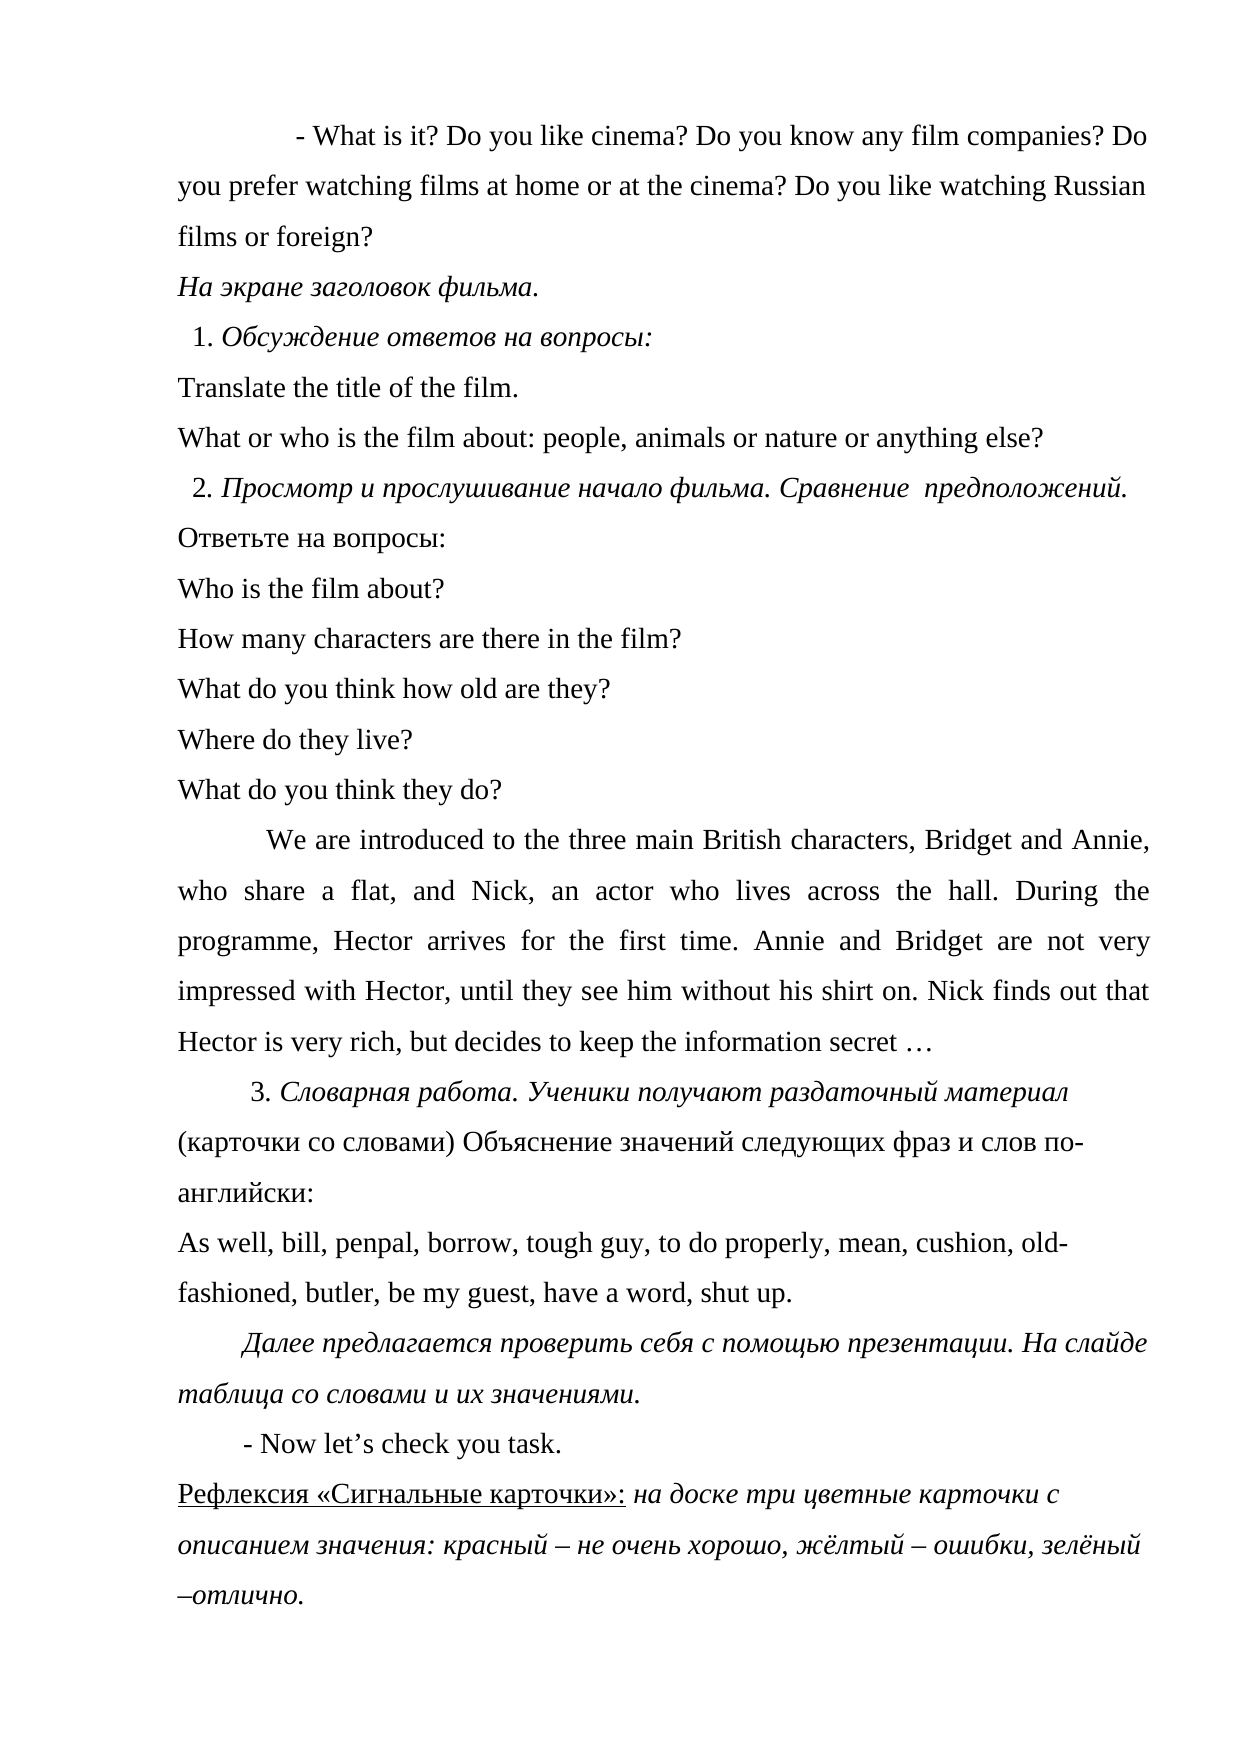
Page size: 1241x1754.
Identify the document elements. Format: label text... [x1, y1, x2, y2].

text What do you think how old are they? [177, 672, 1152, 705]
text Ответьте на вопросы: [177, 521, 1152, 554]
text 3. Словарная работа. Ученики получают раздаточный материал (карточки со словами) Объяснение значений следующих фраз и слов по-английски: [177, 1074, 1152, 1208]
text Рефлексия «Сигнальные карточки»: на доске три цветные карточки с описанием значения: красный – не очень хорошо, жёлтый – ошибки, зелёный –отлично. [177, 1477, 1152, 1611]
text - Now let’s check you task. [177, 1426, 1152, 1460]
text How many characters are there in the film? [177, 621, 1152, 655]
text Where do they live? [177, 722, 1152, 755]
text Translate the title of the film. [177, 370, 1152, 403]
text As well, bill, penpal, borrow, tough guy, to do properly, mean, cushion, old-fashioned, butler, be my guest, have a word, shut up. [177, 1225, 1152, 1309]
text What or who is the film about: people, animals or nature or anything else? [177, 420, 1152, 453]
text What do you think they do? [177, 772, 1152, 806]
text We are introduced to the three main British characters, Bridget and Annie, who share a flat, and Nick, an actor who lives across the hall. During the programme, Hector arrives for the first time. Annie and Bridget are not very impressed with Hector, until they see him without his shirt on. Nick finds out that Hector is very rich, but decides to keep the information secret … [177, 822, 1152, 1057]
text 1. Обсуждение ответов на вопросы: [177, 319, 1152, 353]
text На экране заголовок фильма. [177, 269, 1152, 303]
text - What is it? Do you like cinema? Do you know any film companies? Do you prefer watching films at home or at the cinema? Do you like watching Russian films or foreign? [177, 118, 1152, 252]
text Who is the film about? [177, 571, 1152, 604]
text Далее предлагается проверить себя с помощью презентации. На слайде таблица со словами и их значениями. [177, 1326, 1152, 1409]
text 2. Просмотр и прослушивание начало фильма. Сравнение предположений. [177, 470, 1152, 504]
